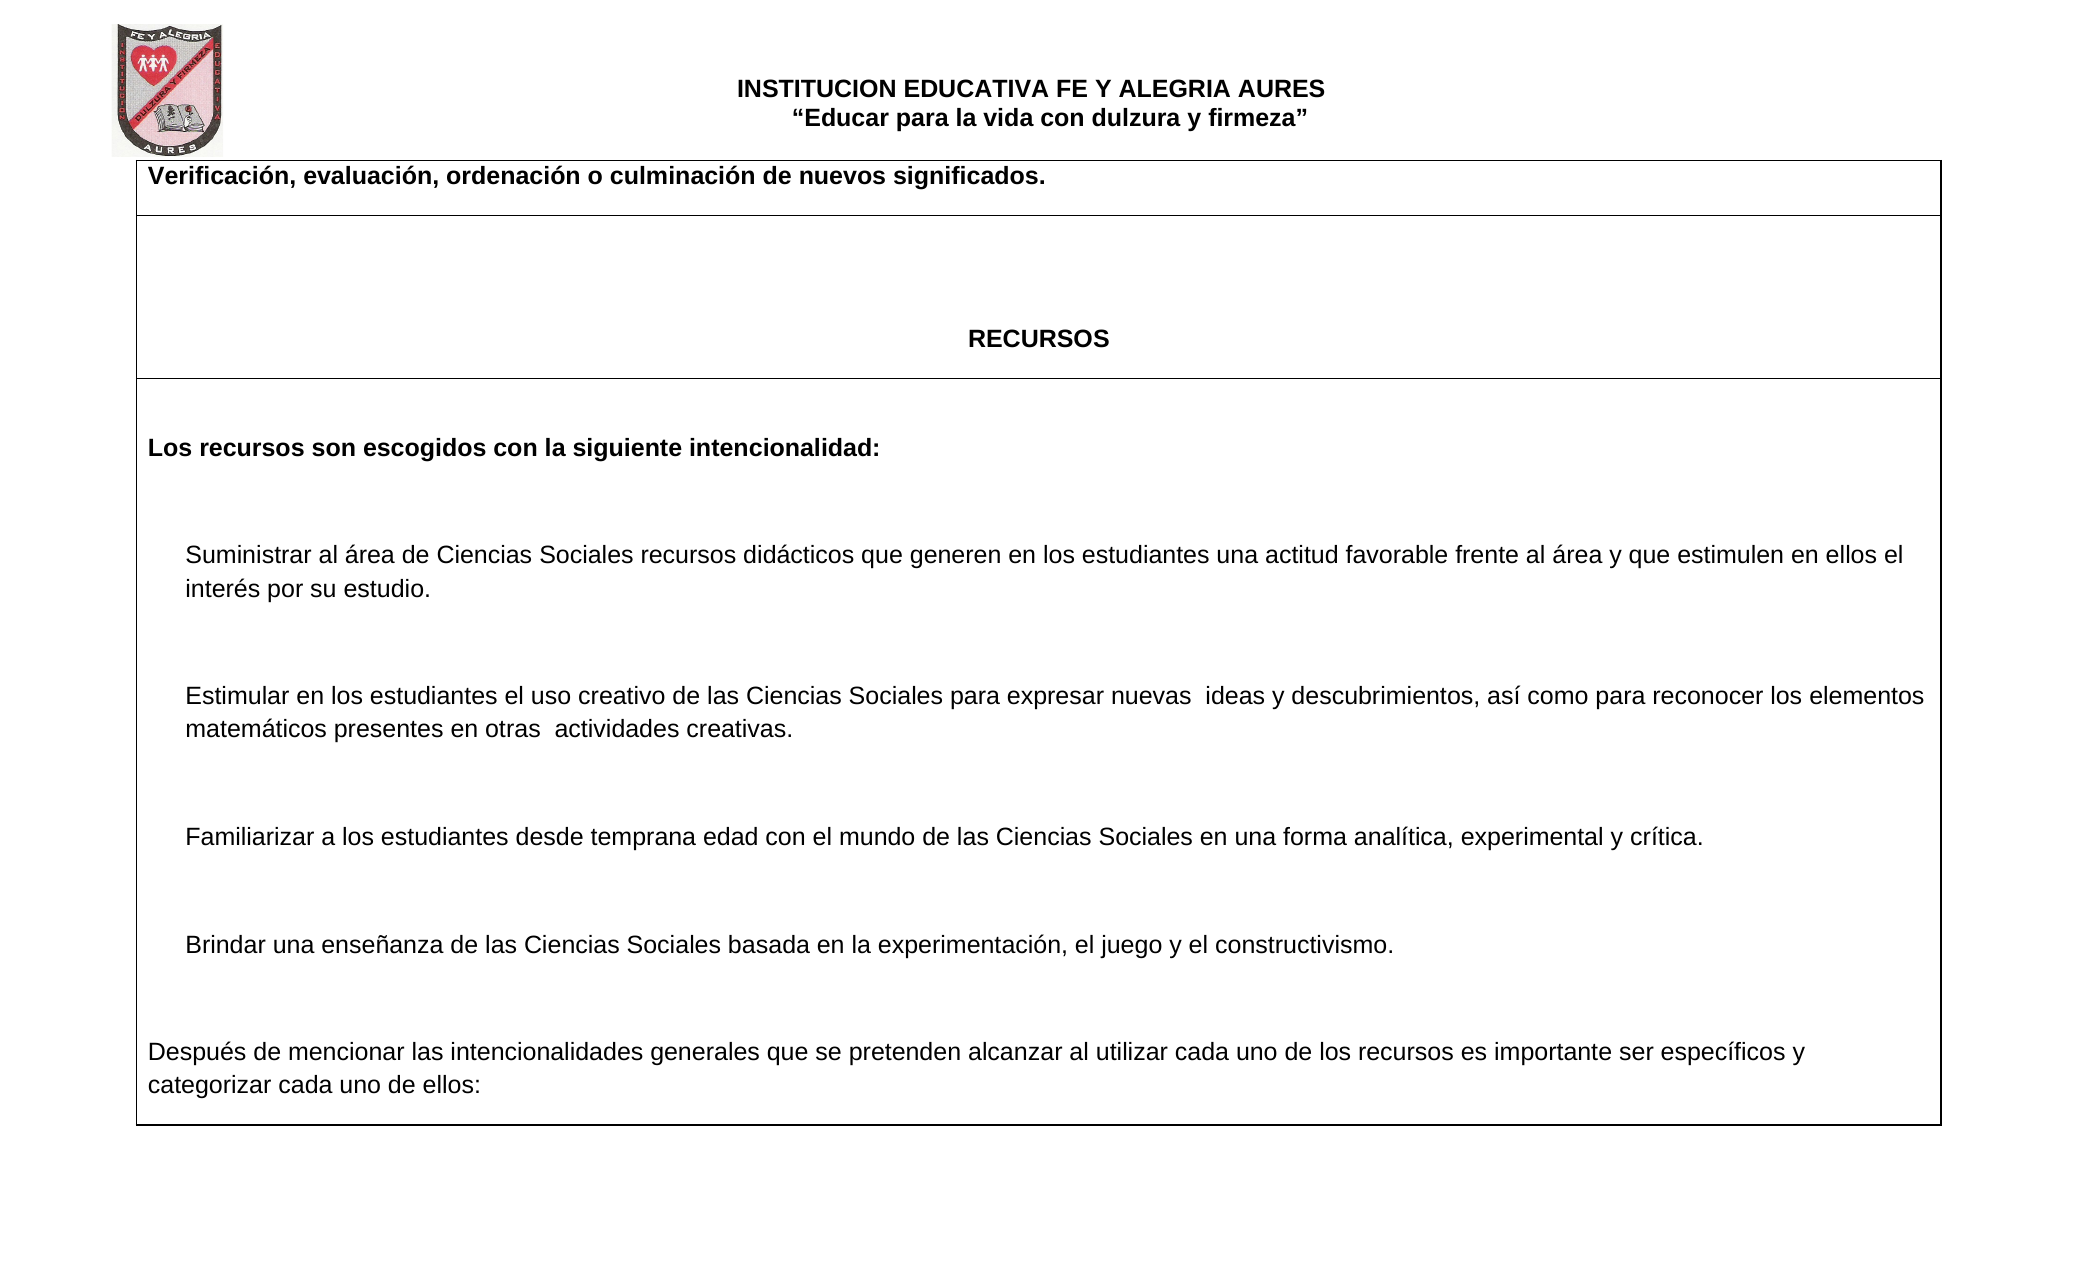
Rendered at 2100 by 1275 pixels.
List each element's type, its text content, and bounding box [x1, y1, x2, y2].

table_cell RECURSOS [137, 216, 1940, 377]
picture [110, 24, 223, 156]
